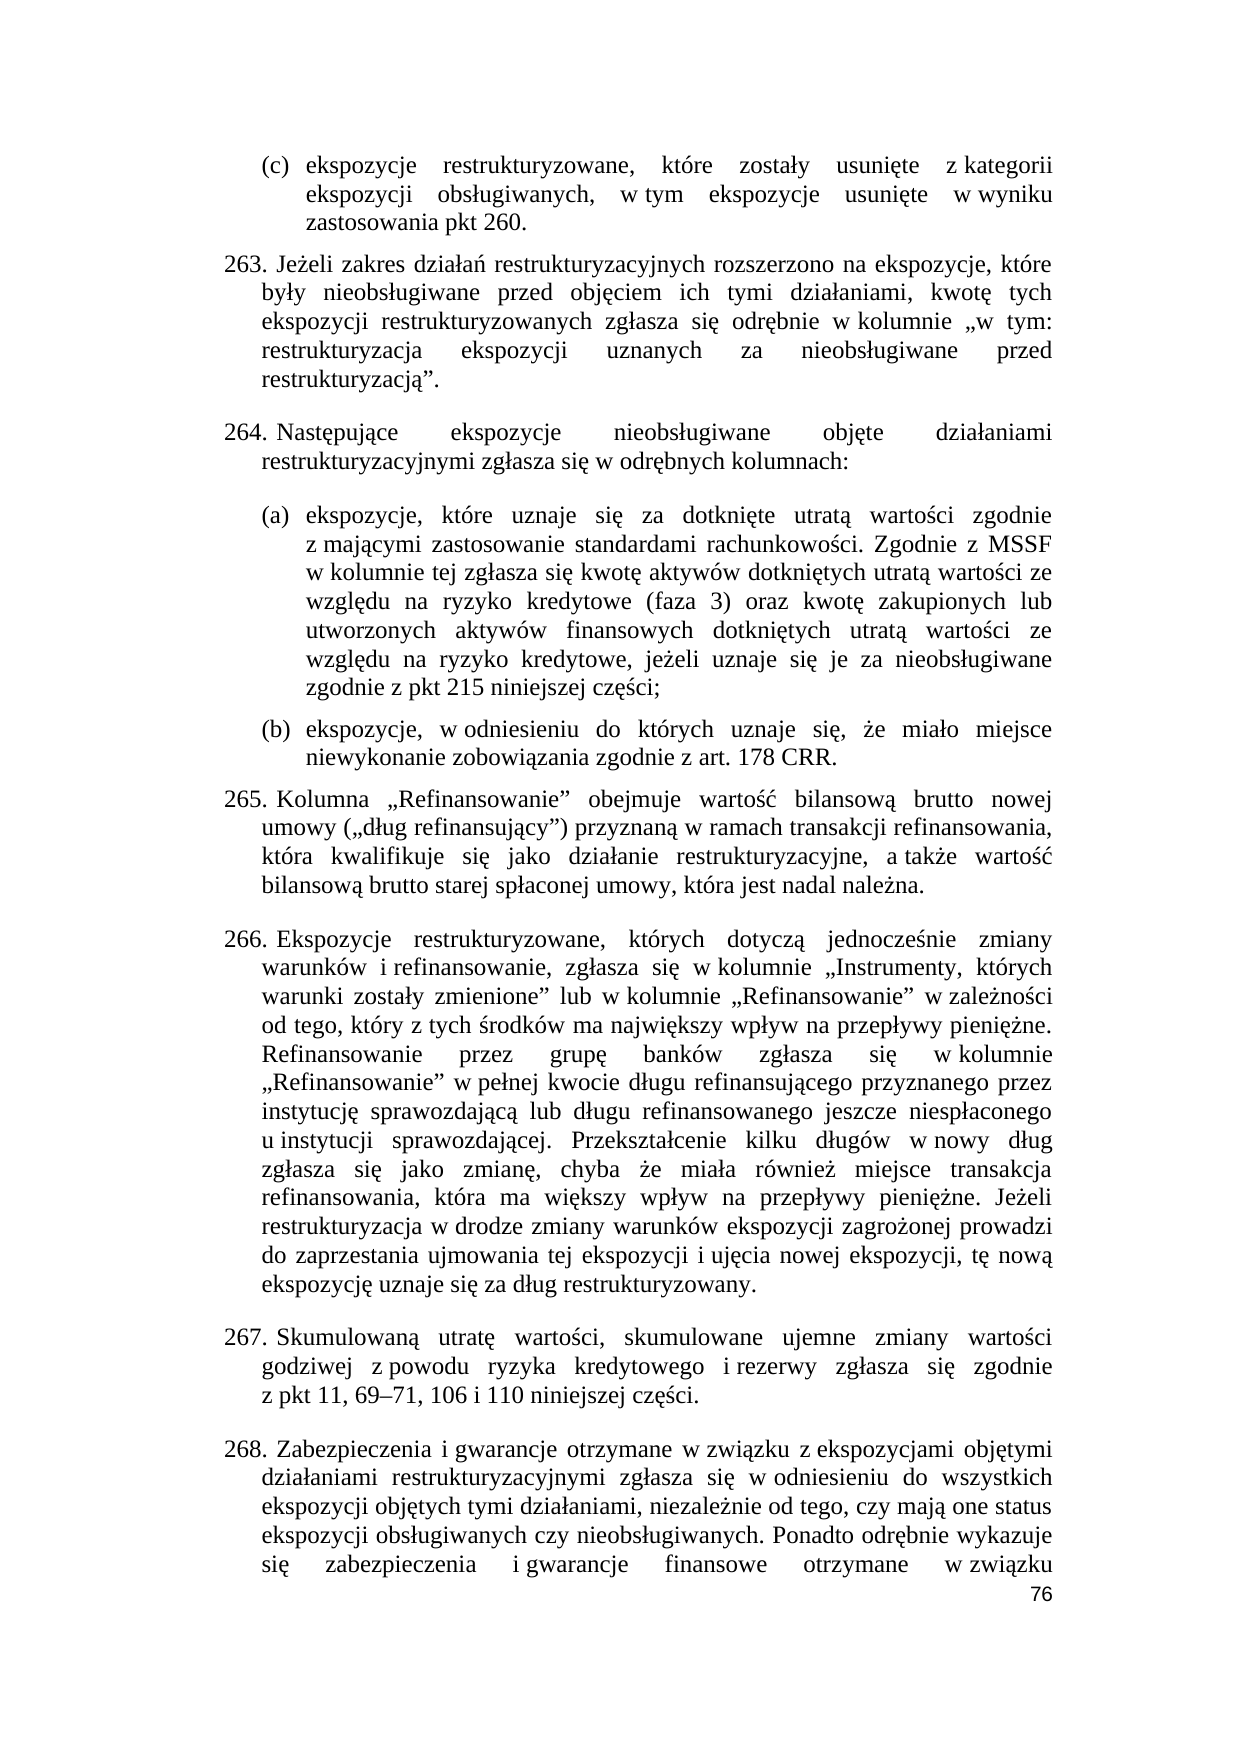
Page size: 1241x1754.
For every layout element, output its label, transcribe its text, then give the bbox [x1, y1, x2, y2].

text Skumulowaną utratę wartości, skumulowane ujemne zmiany wartości godziwej z powodu ryzyka kredytowego i rezerwy zgłasza się zgodnie z pkt 11, 69–71, 106 i 110 niniejszej części. [224, 1322, 1053, 1409]
list ekspozycje, w odniesieniu do których uznaje się, że miało miejsce niewykonanie zobowiązania zgodnie z art. 178 CRR. [261, 714, 1053, 771]
text Jeżeli zakres działań restrukturyzacyjnych rozszerzono na ekspozycje, które były nieobsługiwane przed objęciem ich tymi działaniami, kwotę tych ekspozycji restrukturyzowanych zgłasza się odrębnie w kolumnie „w tym: restrukturyzacja ekspozycji uznanych za nieobsługiwane przed restrukturyzacją”. [224, 249, 1053, 392]
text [224, 1434, 1053, 1577]
text Kolumna „Refinansowanie” obejmuje wartość bilansową brutto nowej umowy („dług refinansujący”) przyznaną w ramach transakcji refinansowania, która kwalifikuje się jako działanie restrukturyzacyjne, a także wartość bilansową brutto starej spłaconej umowy, która jest nadal należna. [224, 784, 1053, 899]
list ekspozycje restrukturyzowane, które zostały usunięte z kategorii ekspozycji obsługiwanych, w tym ekspozycje usunięte w wyniku zastosowania pkt 260. [261, 150, 1053, 236]
list ekspozycje, które uznaje się za dotknięte utratą wartości zgodnie z mającymi zastosowanie standardami rachunkowości. Zgodnie z MSSF w kolumnie tej zgłasza się kwotę aktywów dotkniętych utratą wartości ze względu na ryzyko kredytowe (faza 3) oraz kwotę zakupionych lub utworzonych aktywów finansowych dotkniętych utratą wartości ze względu na ryzyko kredytowe, jeżeli uznaje się je za nieobsługiwane zgodnie z pkt 215 niniejszej części; [261, 500, 1053, 701]
text Ekspozycje restrukturyzowane, których dotyczą jednocześnie zmiany warunków i refinansowanie, zgłasza się w kolumnie „Instrumenty, których warunki zostały zmienione” lub w kolumnie „Refinansowanie” w zależności od tego, który z tych środków ma największy wpływ na przepływy pieniężne. Refinansowanie przez grupę banków zgłasza się w kolumnie „Refinansowanie” w pełnej kwocie długu refinansującego przyznanego przez instytucję sprawozdającą lub długu refinansowanego jeszcze niespłaconego u instytucji sprawozdającej. Przekształcenie kilku długów w nowy dług zgłasza się jako zmianę, chyba że miała również miejsce transakcja refinansowania, która ma większy wpływ na przepływy pieniężne. Jeżeli restrukturyzacja w drodze zmiany warunków ekspozycji zagrożonej prowadzi do zaprzestania ujmowania tej ekspozycji i ujęcia nowej ekspozycji, tę nową ekspozycję uznaje się za dług restrukturyzowany. [224, 924, 1053, 1297]
text Następujące ekspozycje nieobsługiwane objęte działaniami restrukturyzacyjnymi zgłasza się w odrębnych kolumnach: [224, 417, 1053, 475]
